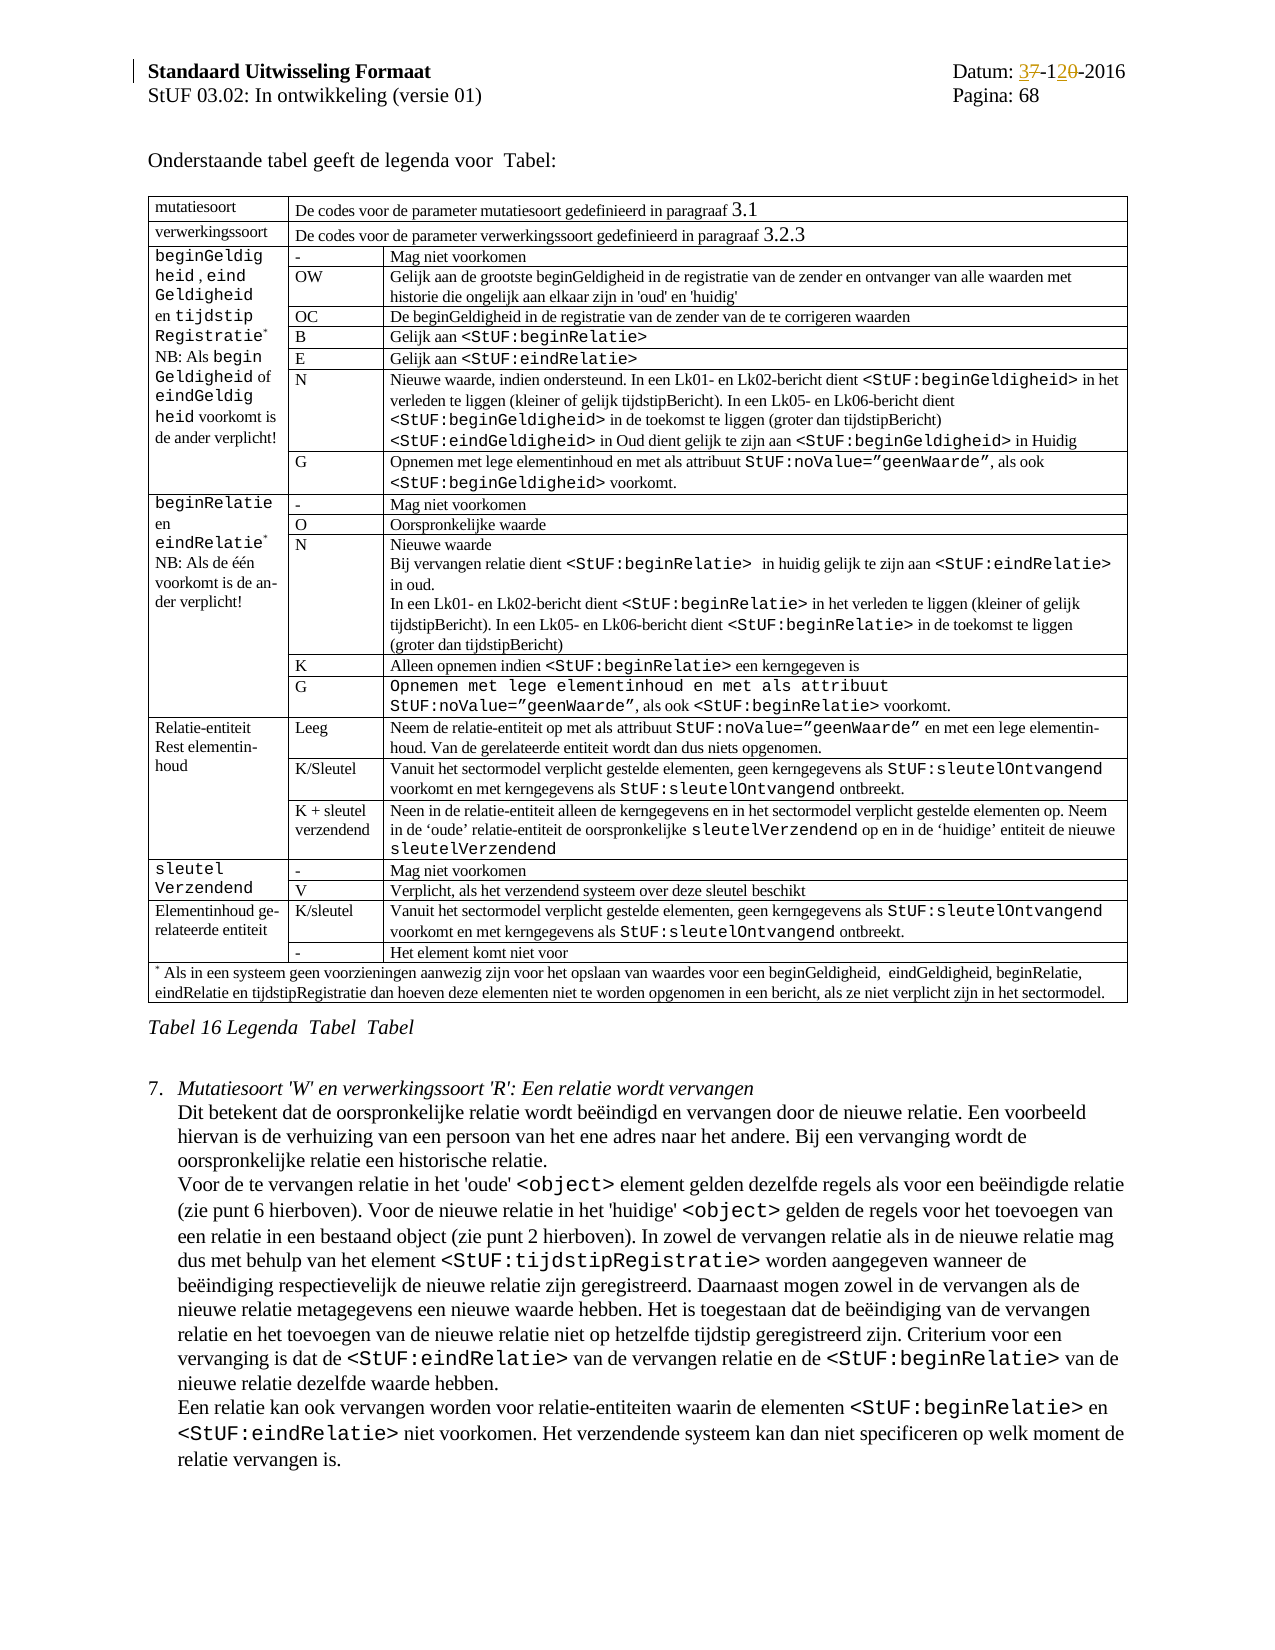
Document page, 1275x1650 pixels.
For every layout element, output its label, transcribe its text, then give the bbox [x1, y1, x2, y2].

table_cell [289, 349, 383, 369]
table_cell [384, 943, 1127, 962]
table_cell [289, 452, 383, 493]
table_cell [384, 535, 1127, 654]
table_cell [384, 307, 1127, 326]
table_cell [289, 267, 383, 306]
text Onderstaande tabel geeft de legenda voor Tabel: [148, 148, 1127, 172]
list Mutatiesoort 'W' en verwerkingssoort 'R': Een relatie wordt vervangen Dit betekent dat de oorspronkelijke relatie wordt beëindigd en vervangen door de nieuwe relatie. Een voorbeeld hiervan is de verhuizing van een persoon van het ene adres naar het andere. Bij een vervanging wordt de oorspronkelijke relatie een historische relatie. Voor de te vervangen relatie in het 'oude' <object> element gelden dezelfde regels als voor een beëindigde relatie (zie punt 6 hierboven). Voor de nieuwe relatie in het 'huidige' <object> gelden de regels voor het toevoegen van een relatie in een bestaand object (zie punt 2 hierboven). In zowel de vervangen relatie als in de nieuwe relatie mag dus met behulp van het element <StUF:tijdstipRegistratie> worden aangegeven wanneer de beëindiging respectievelijk de nieuwe relatie zijn geregistreerd. Daarnaast mogen zowel in de vervangen als de nieuwe relatie metagegevens een nieuwe waarde hebben. Het is toegestaan dat de beëindiging van de vervangen relatie en het toevoegen van de nieuwe relatie niet op hetzelfde tijdstip geregistreerd zijn. Criterium voor een vervanging is dat de <StUF:eindRelatie> van de vervangen relatie en de <StUF:beginRelatie> van de nieuwe relatie dezelfde waarde hebben. Een relatie kan ook vervangen worden voor relatie-entiteiten waarin de elementen <StUF:beginRelatie> en <StUF:eindRelatie> niet voorkomen. Het verzendende systeem kan dan niet specificeren op welk moment de relatie vervangen is. [148, 1076, 1127, 1495]
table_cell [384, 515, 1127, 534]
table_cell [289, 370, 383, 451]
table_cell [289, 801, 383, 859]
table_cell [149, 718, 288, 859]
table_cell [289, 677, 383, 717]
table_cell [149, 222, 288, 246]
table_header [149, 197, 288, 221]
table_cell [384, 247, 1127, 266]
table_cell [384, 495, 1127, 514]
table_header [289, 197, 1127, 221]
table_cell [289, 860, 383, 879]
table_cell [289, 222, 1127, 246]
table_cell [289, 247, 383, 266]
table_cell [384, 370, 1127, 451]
text Tabel 5.6 Legenda Tabel Tabel [148, 1015, 1127, 1039]
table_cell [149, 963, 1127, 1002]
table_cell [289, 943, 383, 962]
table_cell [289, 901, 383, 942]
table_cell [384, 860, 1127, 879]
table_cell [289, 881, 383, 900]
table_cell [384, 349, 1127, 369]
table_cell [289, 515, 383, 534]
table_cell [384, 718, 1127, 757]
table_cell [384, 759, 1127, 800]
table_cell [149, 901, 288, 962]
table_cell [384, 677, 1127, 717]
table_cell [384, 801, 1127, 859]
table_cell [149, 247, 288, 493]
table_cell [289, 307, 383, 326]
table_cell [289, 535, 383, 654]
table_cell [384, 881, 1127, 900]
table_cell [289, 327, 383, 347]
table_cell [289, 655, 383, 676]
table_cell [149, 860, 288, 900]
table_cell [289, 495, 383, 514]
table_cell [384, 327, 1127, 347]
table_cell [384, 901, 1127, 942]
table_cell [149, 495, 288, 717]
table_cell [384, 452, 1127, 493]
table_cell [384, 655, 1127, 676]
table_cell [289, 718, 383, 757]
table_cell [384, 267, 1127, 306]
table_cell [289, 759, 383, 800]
